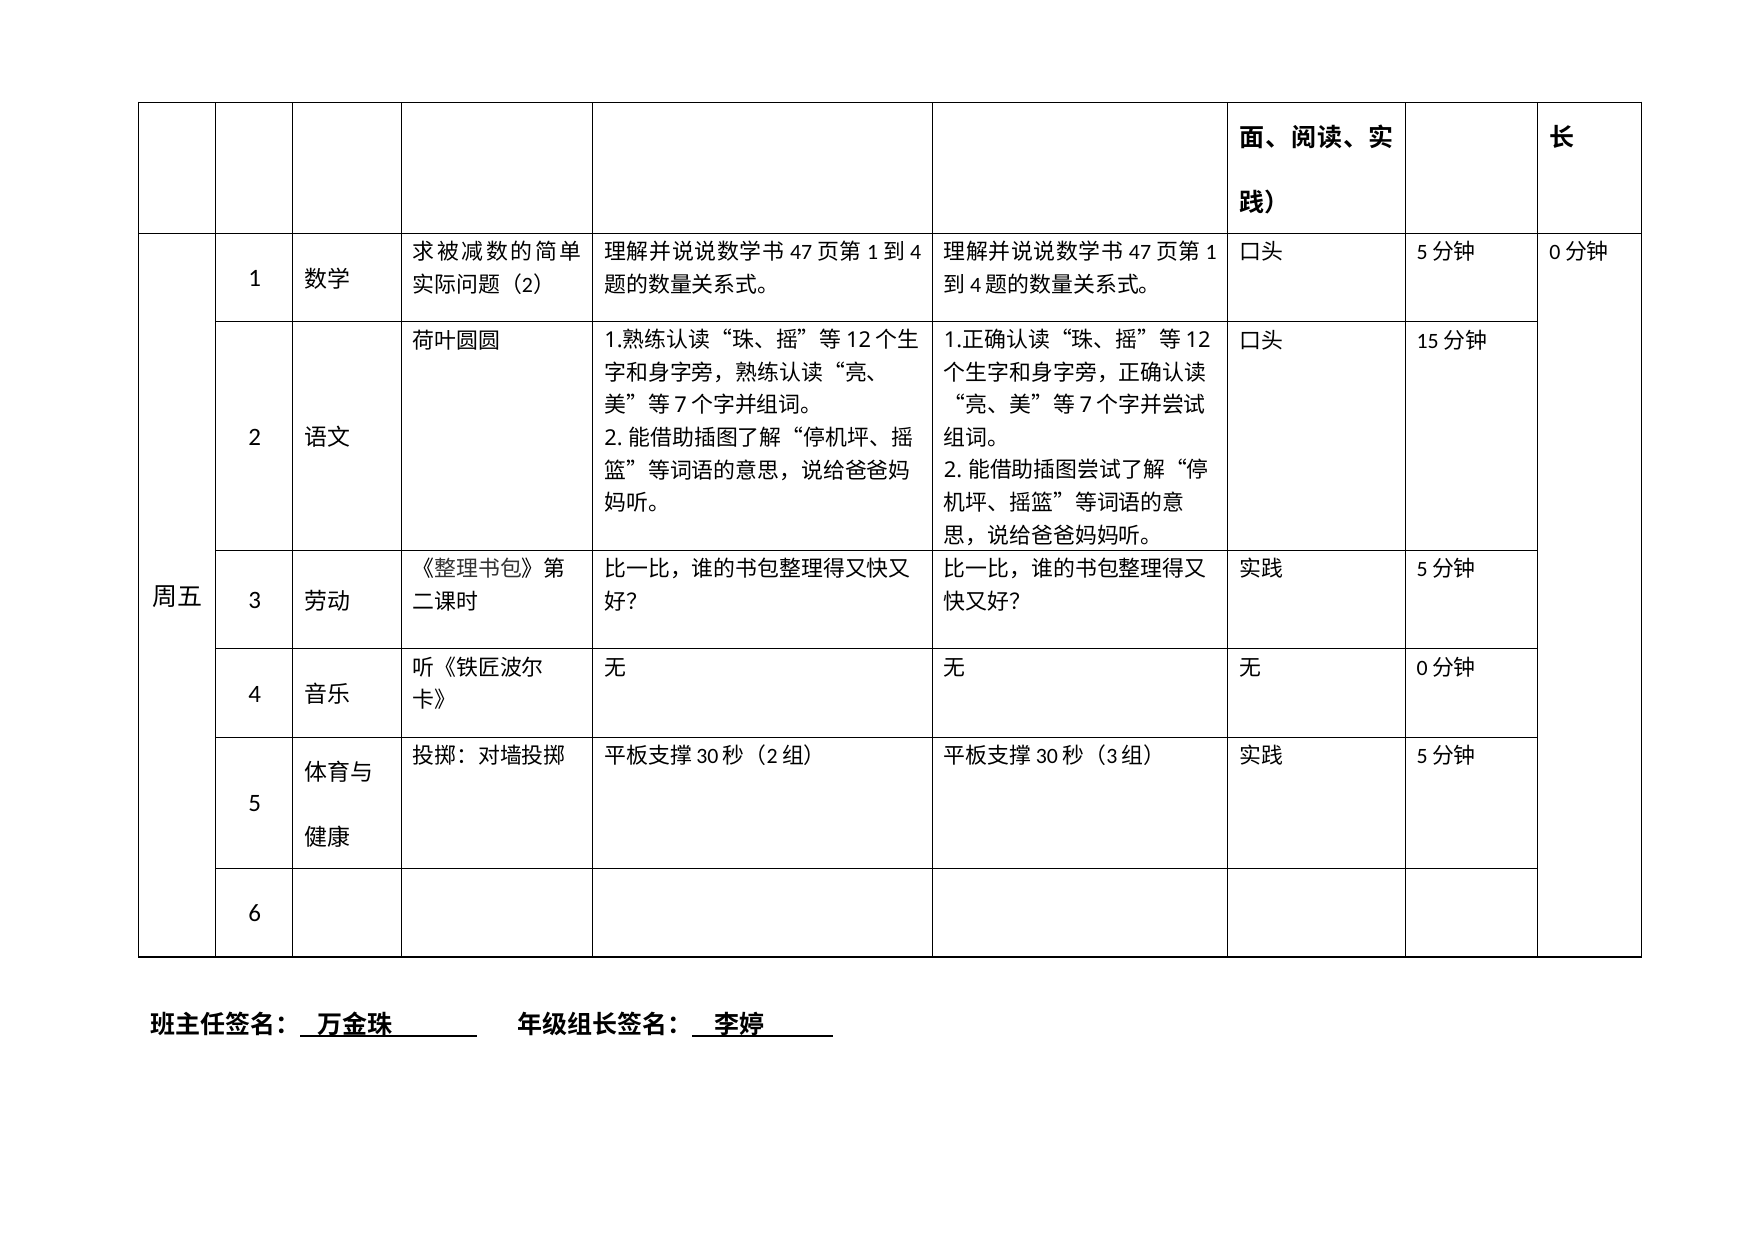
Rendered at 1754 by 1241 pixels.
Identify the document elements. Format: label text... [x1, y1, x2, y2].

table_cell 无 [933, 649, 1227, 737]
table_cell 口头 [1228, 322, 1405, 550]
table_cell 2 [216, 322, 292, 550]
table_cell 5 [216, 738, 292, 868]
table_cell 口头 [1228, 234, 1405, 321]
table_cell 实践 [1228, 551, 1405, 648]
table_cell [933, 869, 1227, 956]
table_cell 体育与健康 [293, 738, 401, 868]
table_cell 《整理书包》第二课时 [402, 551, 592, 648]
table_cell 6 [216, 869, 292, 956]
table_cell 15分钟 [1406, 322, 1537, 550]
table_cell 3 [216, 551, 292, 648]
table_cell 4 [216, 649, 292, 737]
table_cell 音乐 [293, 649, 401, 737]
table_cell 比一比，谁的书包整理得又快又好？ [593, 551, 932, 648]
table_cell 1.正确认读“珠、摇”等12个生字和身字旁，正确认读“亮、美”等7个字并尝试组词。 2. 能借助插图尝试了解“停机坪、摇篮”等词语的意思，说给爸爸妈妈听。 [933, 322, 1227, 550]
table_cell [593, 869, 932, 956]
table_cell 5分钟 [1406, 234, 1537, 321]
table_cell 劳动 [293, 551, 401, 648]
table_cell 0分钟 [1538, 234, 1641, 956]
table_cell [402, 869, 592, 956]
table_cell 0分钟 [1406, 649, 1537, 737]
table_cell 无 [593, 649, 932, 737]
table_cell 1 [216, 234, 292, 321]
table_cell 语文 [293, 322, 401, 550]
table_cell 实践 [1228, 738, 1405, 868]
table_cell [1228, 869, 1405, 956]
table_cell 周五 [139, 234, 215, 956]
table_cell 投掷：对墙投掷 [402, 738, 592, 868]
table_cell B [933, 103, 1227, 233]
table_cell 平板支撑30秒（2组） [593, 738, 932, 868]
table_cell 数学 [293, 234, 401, 321]
table_cell 求被减数的简单实际问题（2） [402, 234, 592, 321]
table_cell 比一比，谁的书包整理得又快又好？ [933, 551, 1227, 648]
table_cell 荷叶圆圆 [402, 322, 592, 550]
table_cell 平板支撑30秒（3组） [933, 738, 1227, 868]
table_cell A [593, 103, 932, 233]
table_cell 无 [1228, 649, 1405, 737]
table_cell 听《铁匠波尔卡》 [402, 649, 592, 737]
text 班主任签名： 万金珠 年级组长签名： 李婷 [150, 990, 1604, 1055]
table_cell 理解并说说数学书47页第1到4题的数量关系式。 [593, 234, 932, 321]
table_cell 理解并说说数学书47页第1到4题的数量关系式。 [933, 234, 1227, 321]
table_cell [293, 869, 401, 956]
table_cell 1.熟练认读“珠、摇”等12个生字和身字旁，熟练认读“亮、美”等7个字并组词。 2. 能借助插图了解“停机坪、摇篮”等词语的意思，说给爸爸妈妈听。 [593, 322, 932, 550]
table_cell 5分钟 [1406, 738, 1537, 868]
table_cell 5分钟 [1406, 551, 1537, 648]
table_cell [1406, 869, 1537, 956]
